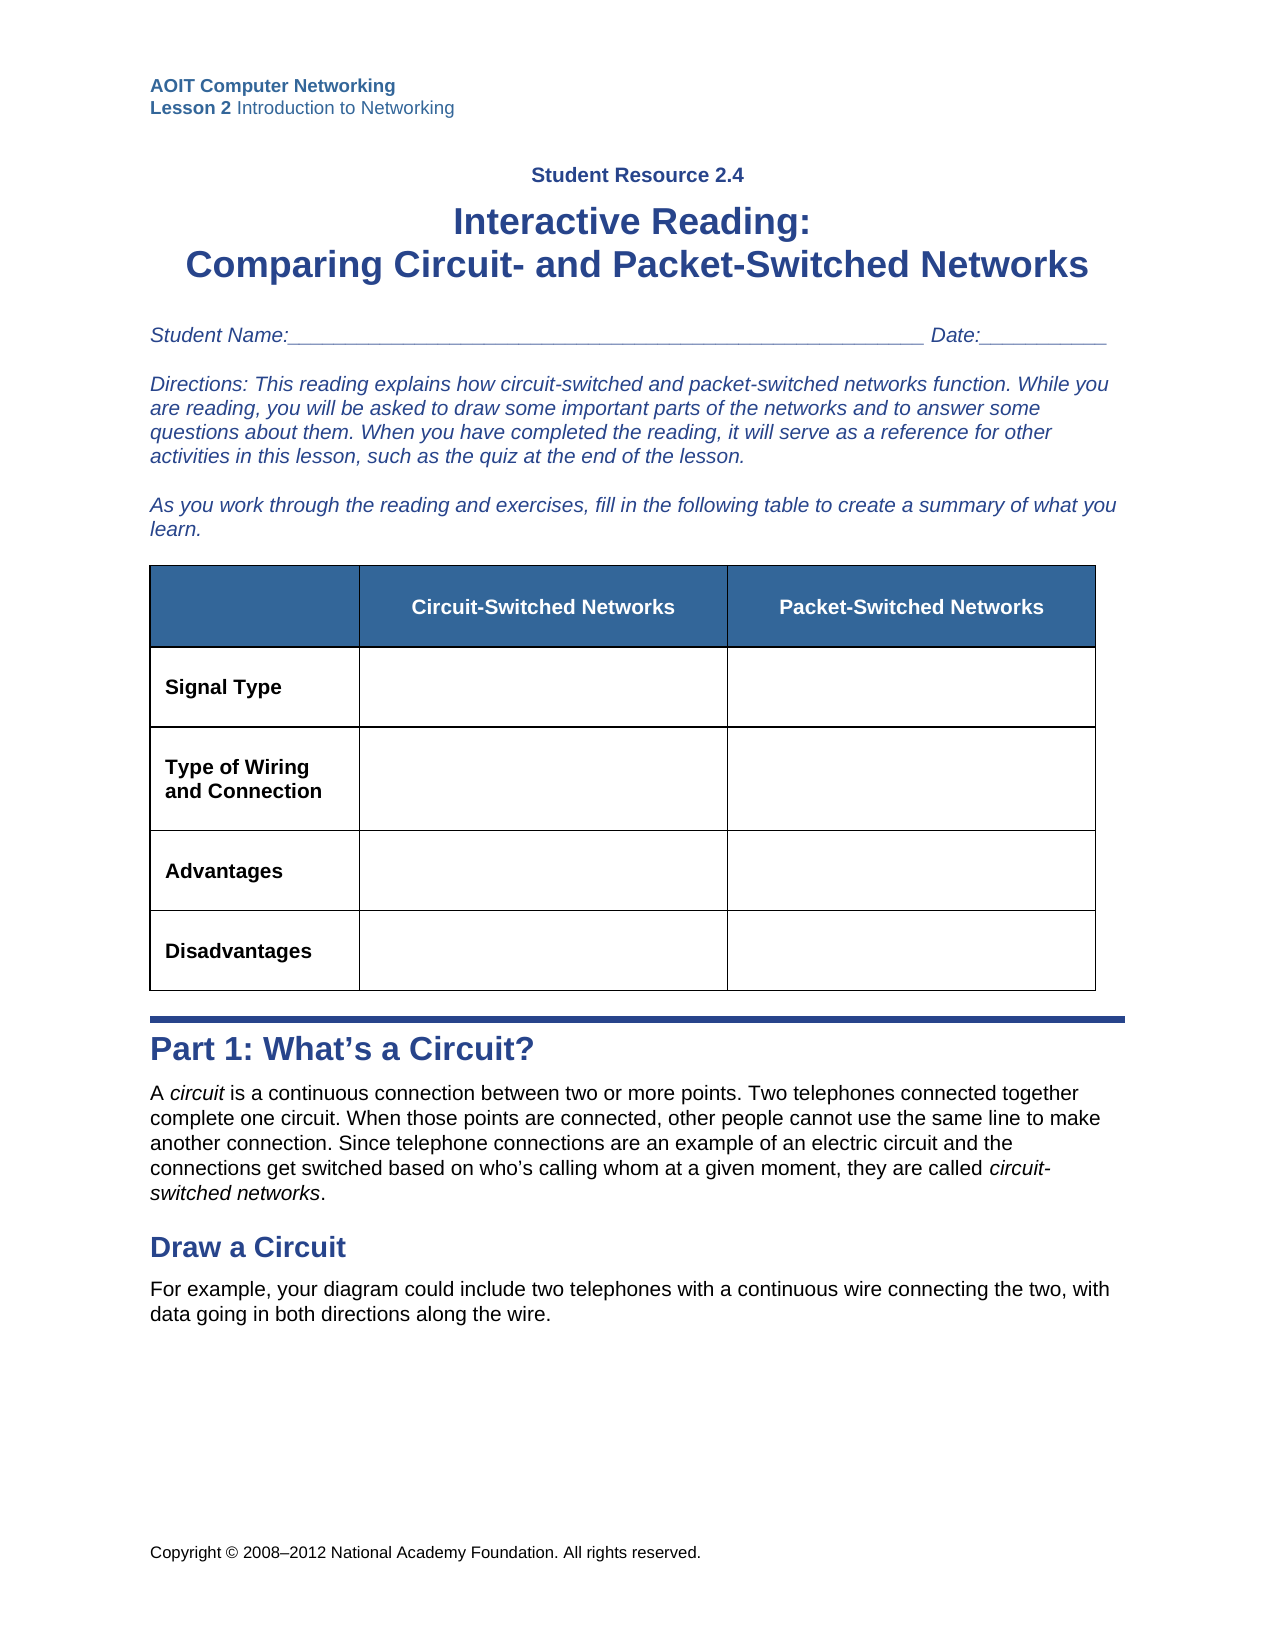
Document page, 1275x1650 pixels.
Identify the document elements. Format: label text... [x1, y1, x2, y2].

text Student Resource 2.4 [150, 162, 1125, 186]
table_cell Disadvantages [151, 911, 359, 990]
table_cell [728, 728, 1095, 830]
table_cell [728, 648, 1095, 726]
text As you work through the reading and exercises, fill in the following table to create a summary of what you learn. [150, 492, 1125, 540]
table_cell [360, 728, 727, 830]
text A circuit is a continuous connection between two or more points. Two telephones connected together complete one circuit. When those points are connected, other people cannot use the same line to make another connection. Since telephone connections are an example of an electric circuit and the connections get switched based on who’s calling whom at a given moment, they are called circuit-switched networks. [150, 1080, 1125, 1205]
table_cell Type of Wiring and Connection [151, 728, 359, 830]
table_cell [360, 911, 727, 990]
text Student Name:_______________________________________________________ Date:___________ [150, 323, 1125, 347]
table_cell [360, 831, 727, 910]
table_cell [728, 831, 1095, 910]
text Part 1: What’s a Circuit? [150, 1023, 1125, 1067]
table_cell [360, 648, 727, 726]
table_header Circuit-Switched Networks [360, 566, 727, 646]
table_header Packet-Switched Networks [728, 566, 1095, 646]
table_header [151, 566, 359, 646]
text Draw a Circuit [150, 1230, 1125, 1263]
title Interactive : Comparing Circuit- and Packet-Switched Networks [150, 199, 1125, 285]
table_cell Advantages [151, 831, 359, 910]
table_cell [728, 911, 1095, 990]
table_cell Signal Type [151, 648, 359, 726]
text Directions: This reading explains how circuit-switched and packet-switched networks function. While you are reading, you will be asked to draw some important parts of the networks and to answer some questions about them. When you have completed the reading, it will serve as a reference for other activities in this lesson, such as the quiz at the end of the lesson. [150, 372, 1125, 467]
text For example, your diagram could include two telephones with a continuous wire connecting the two, with data going in both directions along the wire. [150, 1276, 1125, 1326]
